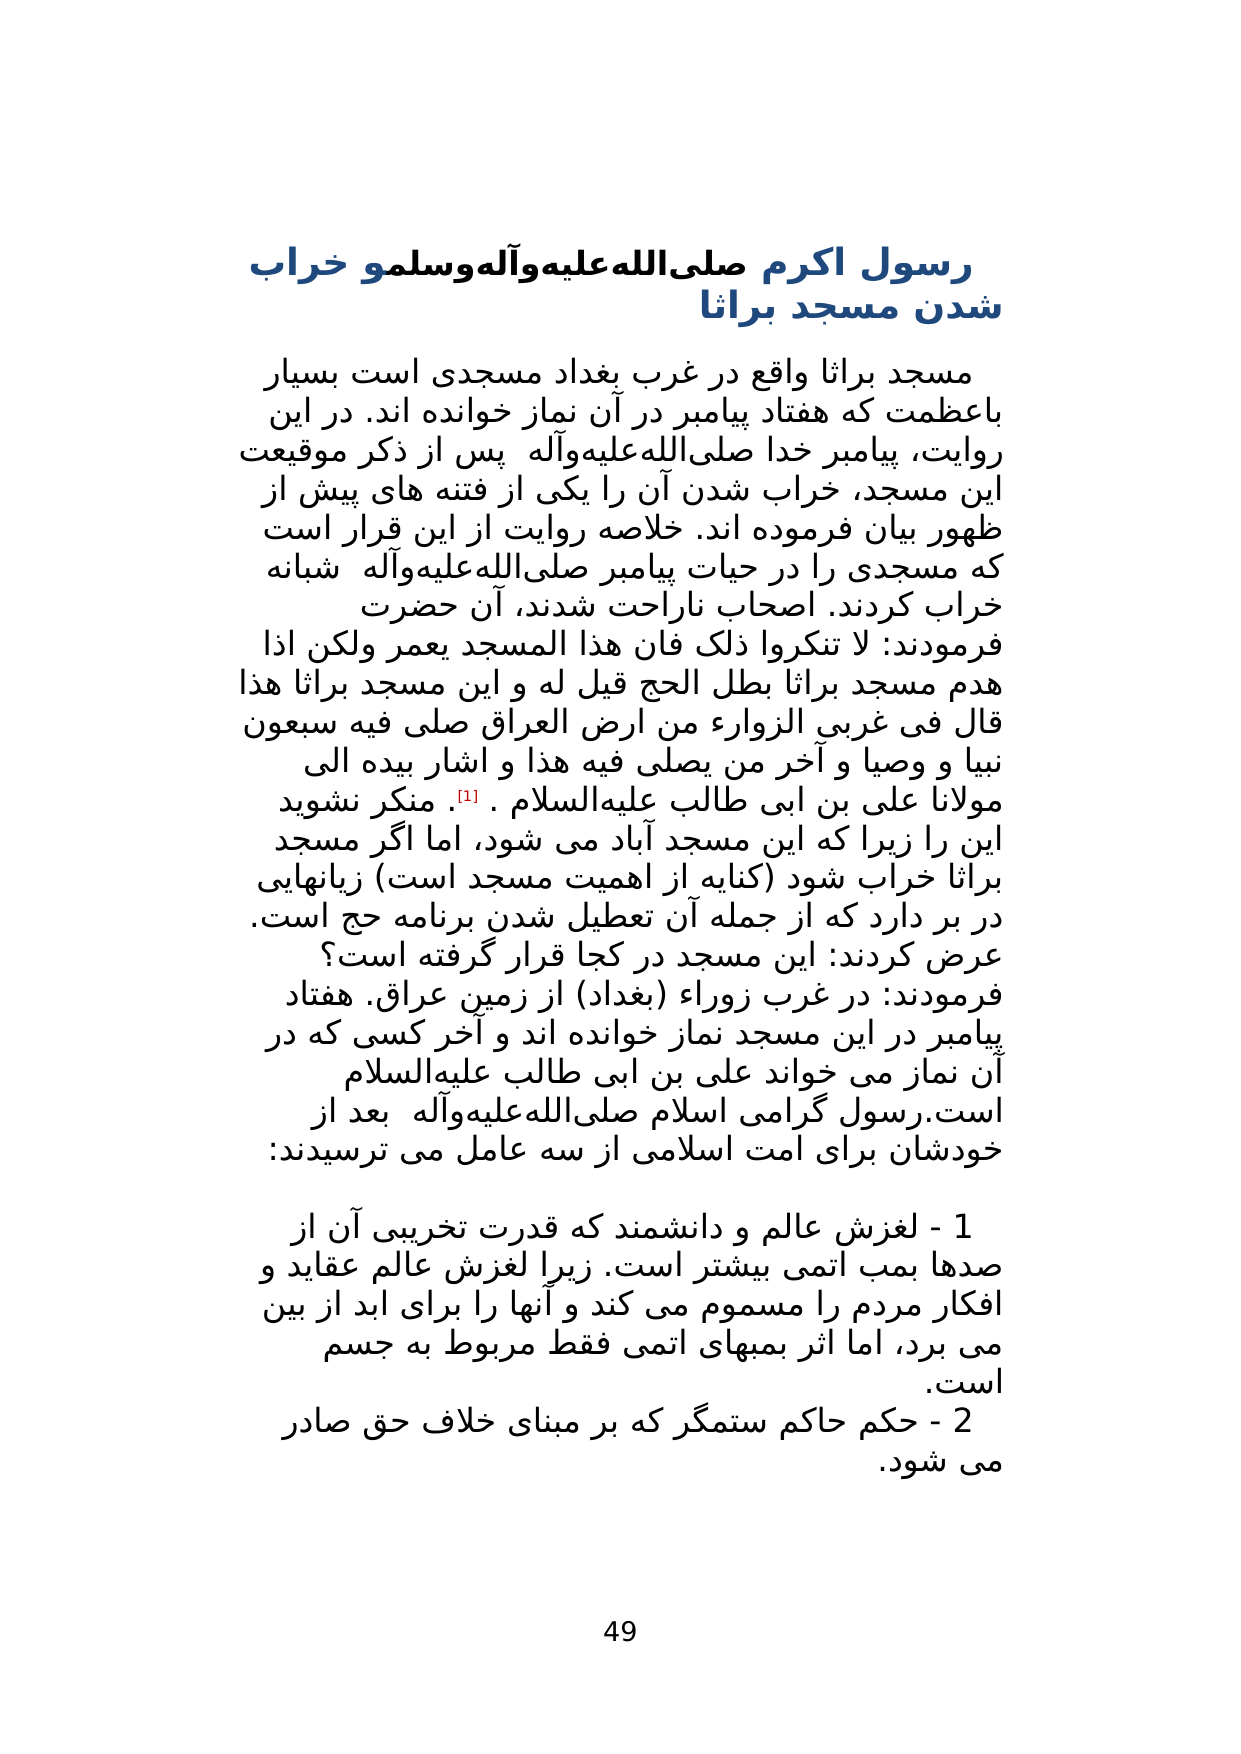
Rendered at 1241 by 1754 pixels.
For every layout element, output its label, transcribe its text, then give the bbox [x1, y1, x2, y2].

text 1 - لغزش عالم و دانشمند که قدرت تخریبی آن از صدها بمب اتمی بیشتر است. زیرا لغزش عالم عقاید و افکار مردم را مسموم می کند و آنها را برای ابد از بین می برد، اما اثر بمبهای اتمی فقط مربوط به جسم است. [236, 1207, 1004, 1401]
text مسجد براثا واقع در غرب بغداد مسجدی است بسیار باعظمت که هفتاد پیامبر در آن نماز خوانده اند. در این روایت، پیامبر خدا صلى‌الله‌عليه‌وآله پس از ذکر موقیعت این مسجد، خراب شدن آن را یکی از فتنه های پیش از ظهور بیان فرموده اند. خلاصه روایت از این قرار است که مسجدی را در حیات پیامبر صلى‌الله‌عليه‌وآله شبانه خراب کردند. اصحاب ناراحت شدند، آن حضرت فرمودند: لا تنکروا ذلک فان هذا المسجد یعمر ولکن اذا هدم مسجد براثا بطل الحج قیل له و این مسجد براثا هذا قال فی غربی الزوارء من ارض العراق صلی فیه سبعون نبیا و وصیا و آخر من یصلی فیه هذا و اشار بیده الی مولانا علی بن ابی طالب عليه‌السلام . [1]. منکر نشوید این را زیرا که این مسجد آباد می شود، اما اگر مسجد براثا خراب شود (کنایه از اهمیت مسجد است) زیانهایی در بر دارد که از جمله آن تعطیل شدن برنامه حج است. عرض کردند: این مسجد در کجا قرار گرفته است؟ فرمودند: در غرب زوراء (بغداد) از زمین عراق. هفتاد پیامبر در این مسجد نماز خوانده اند و آخر کسی که در آن نماز می خواند علی بن ابی طالب عليه‌السلام است.رسول گرامی اسلام صلى‌الله‌عليه‌وآله بعد از خودشان برای امت اسلامی از سه عامل می ترسیدند: [236, 353, 1004, 1169]
subtitle رسول اکرم صلى‌الله‌عليه‌وآله‌وسلمو خراب شدن مسجد براثا [236, 241, 1004, 328]
text 2 - حکم حاکم ستمگر که بر مبنای خلاف حق صادر می شود. [236, 1401, 1004, 1479]
